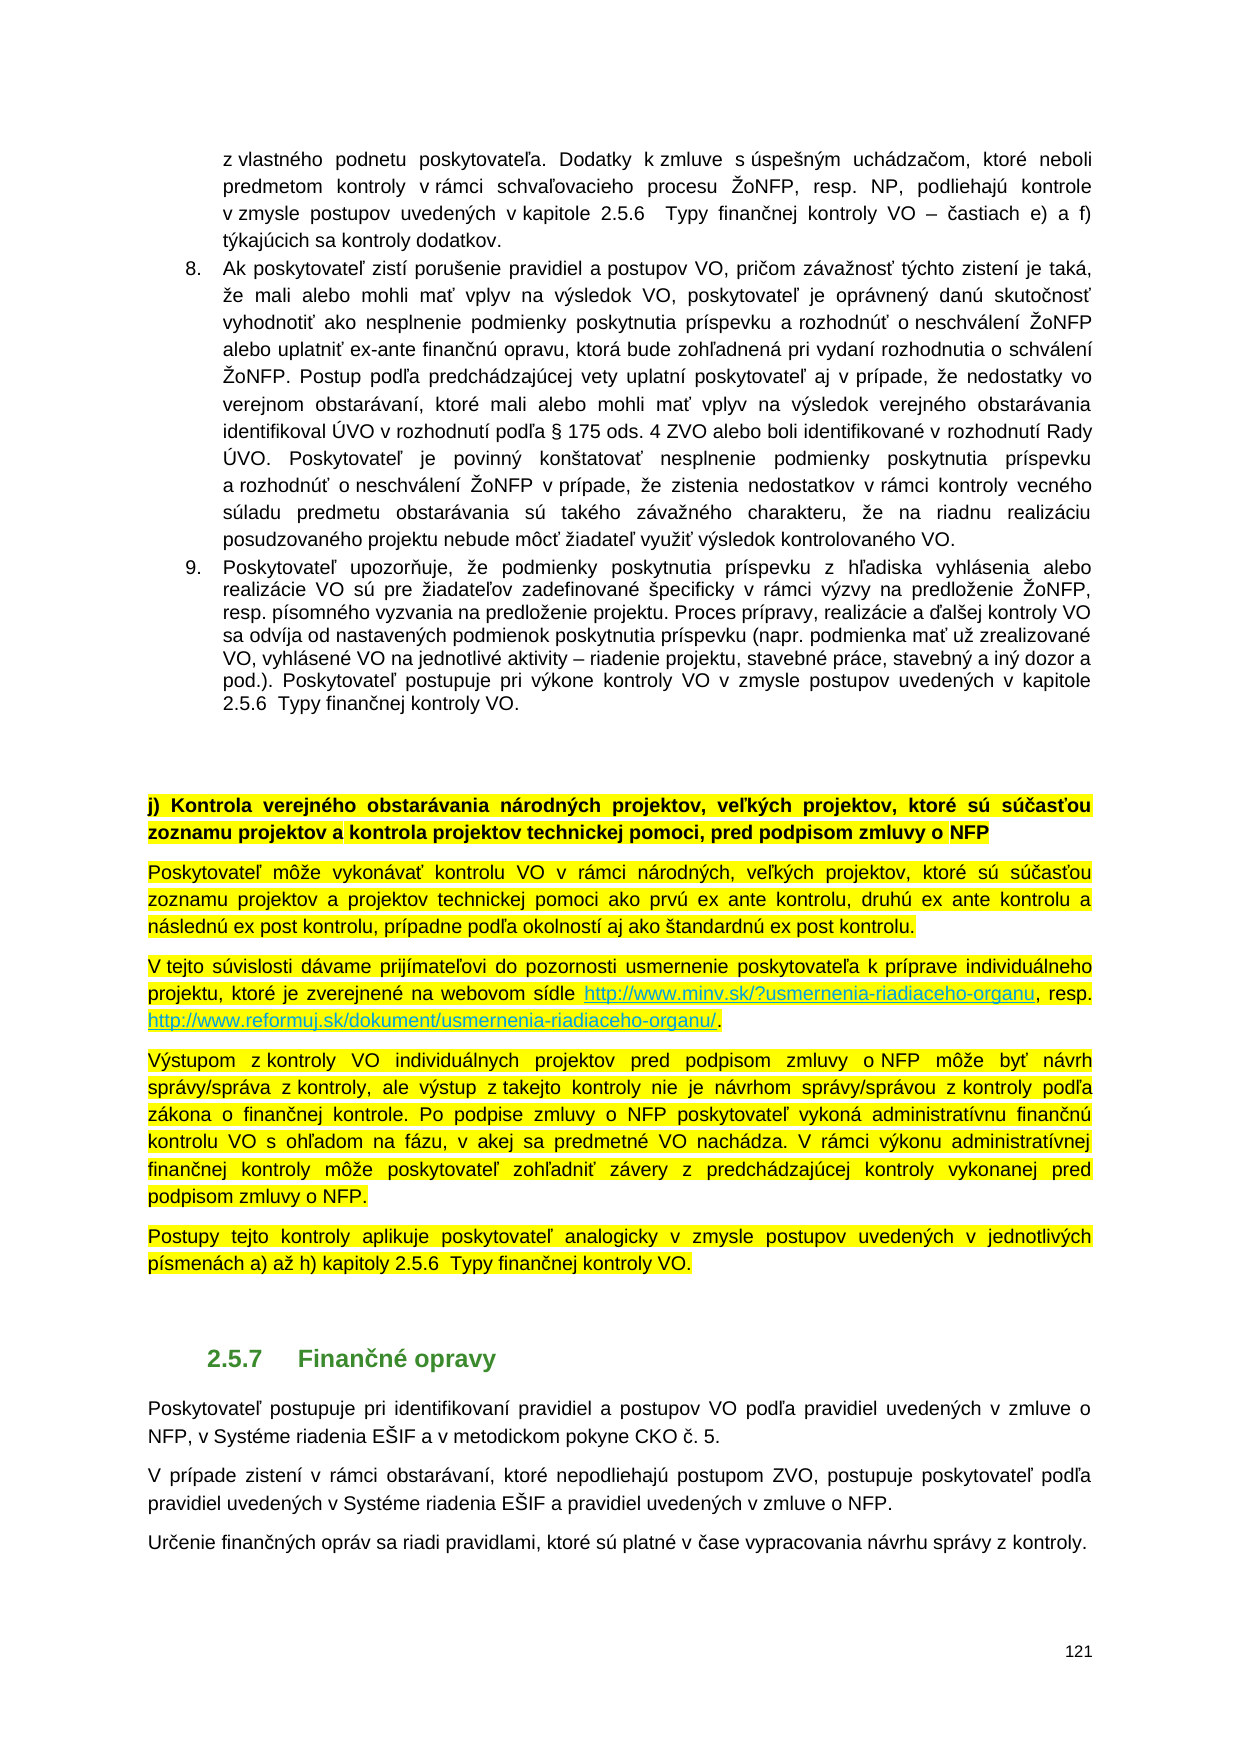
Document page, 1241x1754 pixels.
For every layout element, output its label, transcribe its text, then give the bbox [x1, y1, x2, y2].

text Poskytovateľ postupuje pri identifikovaní pravidiel a postupov VO podľa pravidiel uvedených v zmluve o NFP, v Systéme riadenia EŠIF a v metodickom pokyne CKO č. 5. [148, 1397, 1092, 1447]
text V prípade zistení v rámci obstarávaní, ktoré nepodliehajú postupom ZVO, postupuje poskytovateľ podľa pravidiel uvedených v Systéme riadenia EŠIF a pravidiel uvedených v zmluve o NFP. [148, 1464, 1092, 1514]
text j) Kontrola verejného obstarávania národných projektov, veľkých projektov, ktoré sú súčasťou zoznamu projektov a kontrola projektov technickej pomoci, pred podpisom zmluvy o NFP [148, 817, 1092, 844]
subtitle Finančné opravy [207, 1343, 1092, 1372]
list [185, 148, 1092, 252]
list Ak poskytovateľ zistí porušenie pravidiel a postupov VO, pričom závažnosť týchto zistení je taká, že mali alebo mohli mať vplyv na výsledok VO, poskytovateľ je oprávnený danú skutočnosť vyhodnotiť ako nesplnenie podmienky poskytnutia príspevku a rozhodnúť o neschválení ŽoNFP alebo uplatniť ex-ante finančnú opravu, ktorá bude zohľadnená pri vydaní rozhodnutia o schválení ŽoNFP. Postup podľa predchádzajúcej vety uplatní poskytovateľ aj v prípade, že nedostatky vo verejnom obstarávaní, ktoré mali alebo mohli mať vplyv na výsledok verejného obstarávania identifikoval ÚVO v rozhodnutí podľa § 175 ods. 4 ZVO alebo boli identifikované v rozhodnutí Rady ÚVO. Poskytovateľ je povinný konštatovať nesplnenie podmienky poskytnutia príspevku a rozhodnúť o neschválení ŽoNFP v prípade, že zistenia nedostatkov v rámci kontroly vecného súladu predmetu obstarávania sú takého závažného charakteru, že na riadnu realizáciu posudzovaného projektu nebude môcť žiadateľ využiť výsledok kontrolovaného VO. [185, 256, 1092, 551]
text Poskytovateľ môže vykonávať kontrolu VO v rámci národných, veľkých projektov, ktoré sú súčasťou zoznamu projektov a projektov technickej pomoci ako prvú ex ante kontrolu, druhú ex ante kontrolu a následnú ex post kontrolu, prípadne podľa okolností aj ako štandardnú ex post kontrolu. [148, 911, 1092, 938]
text Určenie finančných opráv sa riadi pravidlami, ktoré sú platné v čase vypracovania návrhu správy z kontroly. [148, 1531, 1092, 1554]
list Poskytovateľ upozorňuje, že podmienky poskytnutia príspevku z hľadiska vyhlásenia alebo realizácie VO sú pre žiadateľov zadefinované špecificky v rámci výzvy na predloženie ŽoNFP, resp. písomného vyzvania na predloženie projektu. Proces prípravy, realizácie a ďalšej kontroly VO sa odvíja od nastavených podmienok poskytnutia príspevku (napr. podmienka mať už zrealizované VO, vyhlásené VO na jednotlivé aktivity – riadenie projektu, stavebné práce, stavebný a iný dozor a pod.). Poskytovateľ postupuje pri výkone kontroly VO v zmysle postupov uvedených v kapitole 2.5.6 Typy finančnej kontroly VO. [185, 556, 1092, 714]
text Postupy tejto kontroly aplikuje poskytovateľ analogicky v zmysle postupov uvedených v jednotlivých písmenách a) až h) kapitoly 2.5.6 Typy finančnej kontroly VO. [148, 1247, 1092, 1274]
text V tejto súvislosti dávame prijímateľovi do pozornosti usmernenie poskytovateľa k príprave individuálneho projektu, ktoré je zverejnené na webovom sídle http://www.minv.sk/?usmernenia-riadiaceho-organu, resp. http://www.reformuj.sk/dokument/usmernenia-riadiaceho-organu/. [148, 1005, 1092, 1032]
